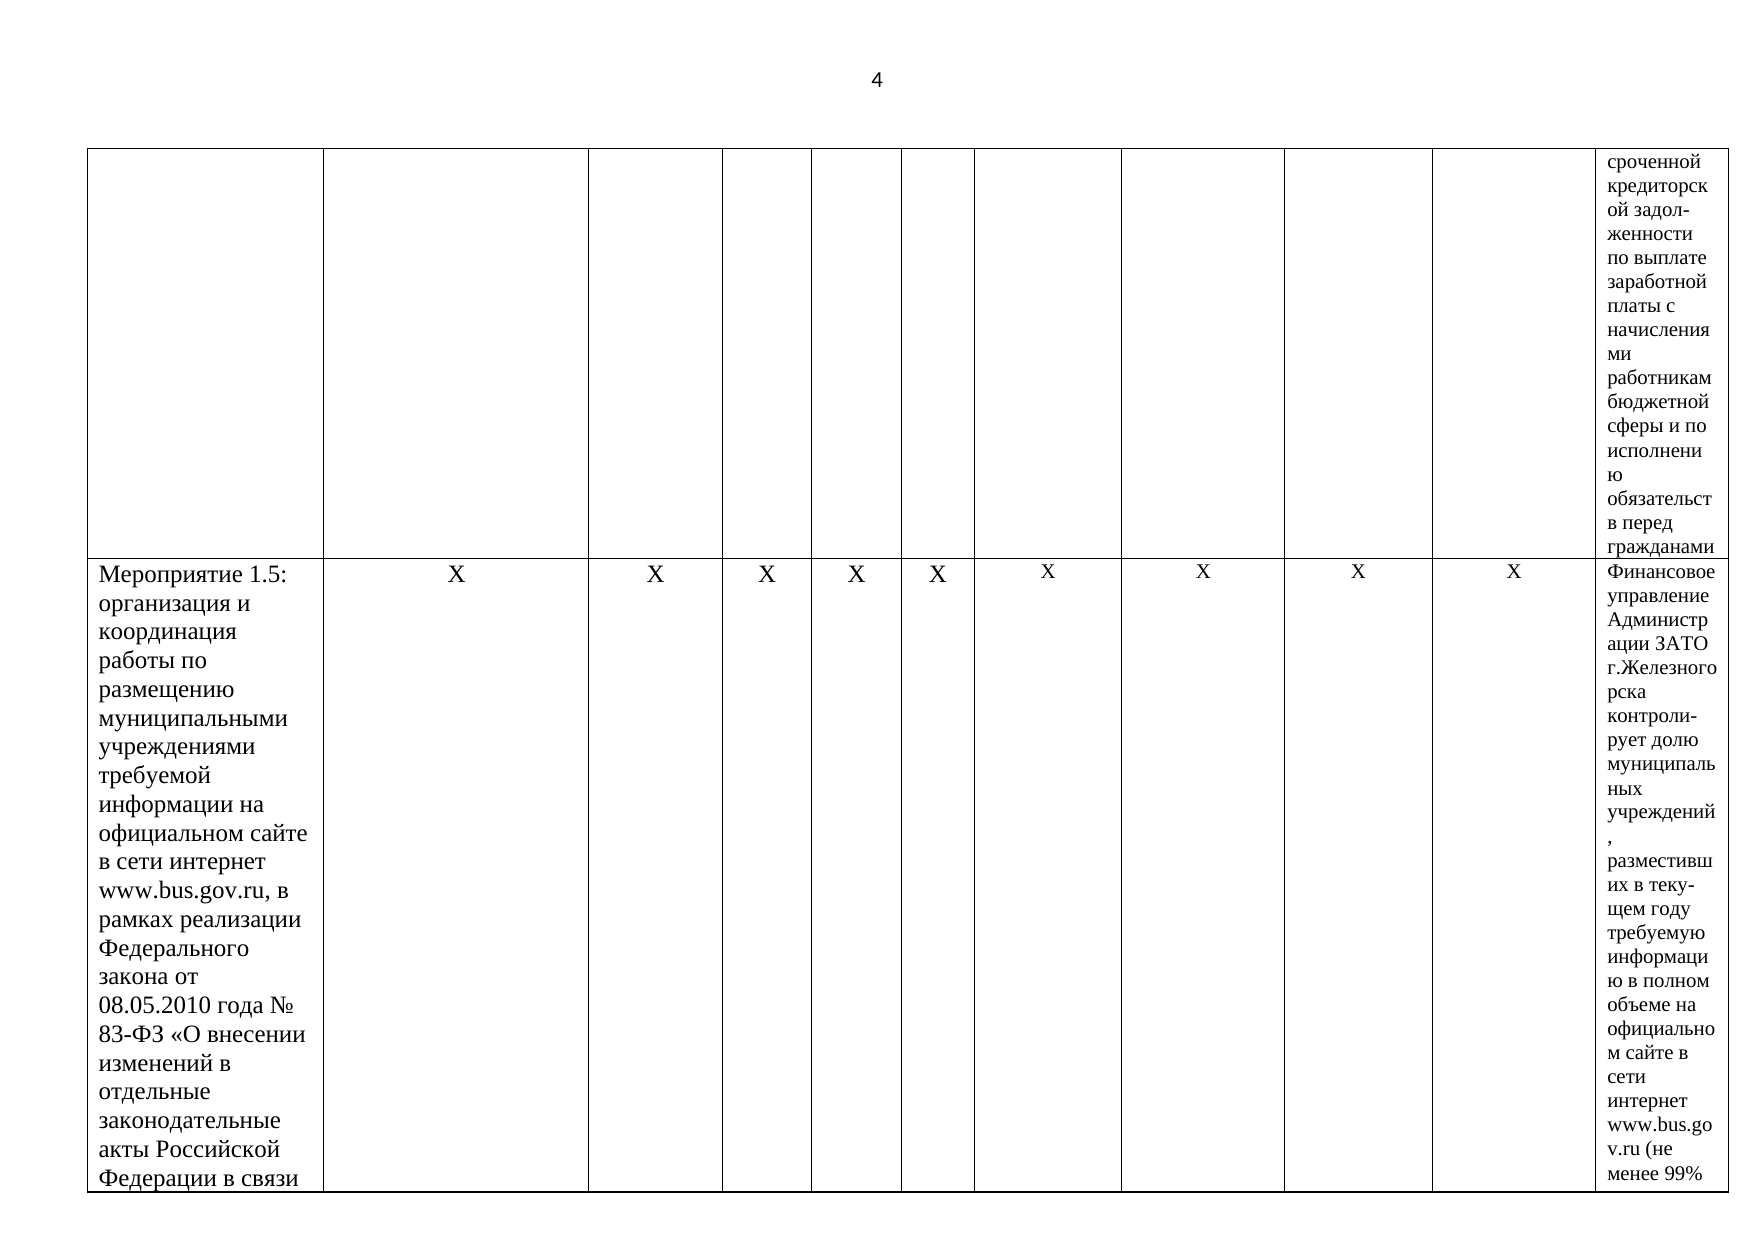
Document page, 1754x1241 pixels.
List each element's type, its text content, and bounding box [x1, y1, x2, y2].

table_cell Х [812, 149, 901, 558]
table_cell Х [324, 559, 588, 1191]
table_cell Х [975, 559, 1121, 1191]
table_cell Х [589, 559, 722, 1191]
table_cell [88, 559, 323, 1191]
table_cell Х [1285, 559, 1432, 1191]
table_cell Х [812, 559, 901, 1191]
table_cell Х [1122, 149, 1284, 558]
table_cell Х [1433, 149, 1595, 558]
table_cell Х [589, 149, 722, 558]
table_cell Х [1122, 559, 1284, 1191]
table_cell Х [324, 149, 588, 558]
table_cell Х [975, 149, 1121, 558]
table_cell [88, 149, 323, 558]
table_cell Х [723, 149, 811, 558]
table_cell Х [723, 559, 811, 1191]
table_cell Х [902, 149, 974, 558]
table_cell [1596, 149, 1728, 558]
table_cell Х [1285, 149, 1432, 558]
table_cell Х [902, 559, 974, 1191]
table_cell Х [1433, 559, 1595, 1191]
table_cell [1596, 559, 1728, 1191]
